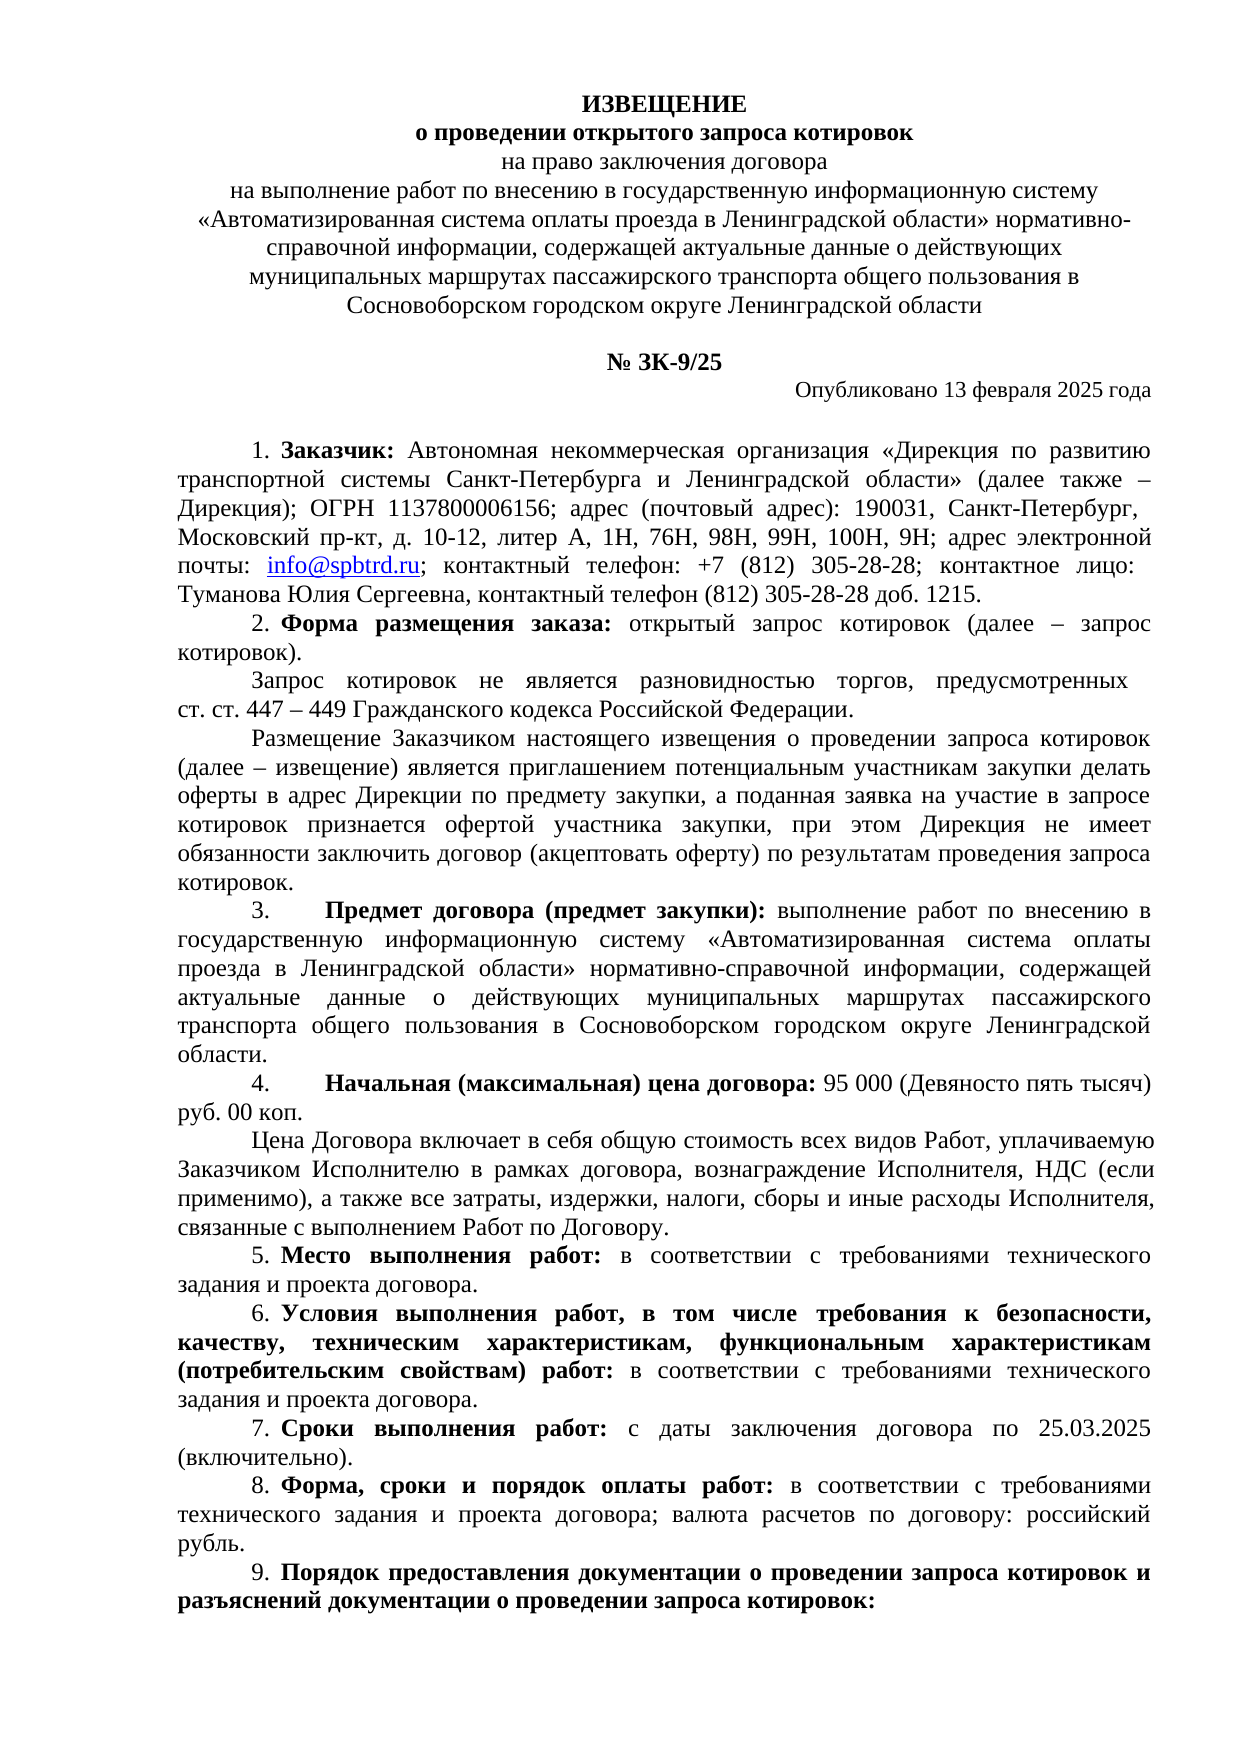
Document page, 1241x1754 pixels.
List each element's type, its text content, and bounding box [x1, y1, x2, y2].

text № ЗК-9/25 [177, 347, 1152, 376]
text на право заключения договора [177, 146, 1152, 175]
list Начальная (максимальная) цена договора: 95 000 (Девяносто пять тысяч) руб. 00 коп. [177, 1068, 1152, 1126]
list Место выполнения работ: в соответствии с требованиями технического задания и проекта договора. [177, 1241, 1152, 1298]
text Опубликовано 13 февраля 2025 года [177, 376, 1152, 402]
list Заказчик: Автономная некоммерческая организация «Дирекция по развитию транспортной системы Санкт-Петербурга и Ленинградской области» (далее также – Дирекция); ОГРН 1137800006156; адрес (почтовый адрес): 190031, Санкт-Петербург, Московский пр-кт, д. 10-12, литер А, 1Н, 76Н, 98Н, 99Н, 100Н, 9Н; адрес электронной почты: info@spbtrd.ru; контактный телефон: +7 (812) 305-28-28; контактное лицо: Туманова Юлия Сергеевна, контактный телефон (812) 305-28-28 доб. 1215. [177, 436, 1152, 608]
text о проведении открытого запроса котировок [177, 117, 1152, 146]
text Цена Договора включает в себя общую стоимость всех видов Работ, уплачиваемую Заказчиком Исполнителю в рамках договора, вознаграждение Исполнителя, НДС (если применимо), а также все затраты, издержки, налоги, сборы и иные расходы Исполнителя, связанные с выполнением Работ по Договору. [177, 1126, 1156, 1241]
text Запрос котировок не является разновидностью торгов, предусмотренных ст. ст. 447 – 449 Гражданского кодекса Российской Федерации. [177, 666, 1152, 723]
list Сроки выполнения работ: с даты заключения договора по 25.03.2025 (включительно). [177, 1413, 1152, 1471]
list Условия выполнения работ, в том числе требования к безопасности, качеству, техническим характеристикам, функциональным характеристикам (потребительским свойствам) работ: в соответствии с требованиями технического задания и проекта договора. [177, 1298, 1152, 1413]
list Порядок предоставления документации о проведении запроса котировок и разъяснений документации о проведении запроса котировок: [177, 1557, 1152, 1614]
text Размещение Заказчиком настоящего извещения о проведении запроса котировок (далее – извещение) является приглашением потенциальным участникам закупки делать оферты в адрес Дирекции по предмету закупки, а поданная заявка на участие в запросе котировок признается офертой участника закупки, при этом Дирекция не имеет обязанности заключить договор (акцептовать оферту) по результатам проведения запроса котировок. [177, 723, 1152, 896]
list Форма, сроки и порядок оплаты работ: в соответствии с требованиями технического задания и проекта договора; валюта расчетов по договору: российский рубль. [177, 1471, 1152, 1557]
text ИЗВЕЩЕНИЕ [177, 89, 1152, 117]
list Форма размещения заказа: открытый запрос котировок (далее – запрос котировок). [177, 608, 1152, 666]
text на выполнение работ по внесению в государственную информационную систему «Автоматизированная система оплаты проезда в Ленинградской области» нормативно-справочной информации, содержащей актуальные данные о действующих муниципальных маршрутах пассажирского транспорта общего пользования в Сосновоборском городском округе Ленинградской области [177, 175, 1152, 319]
list Предмет договора (предмет закупки): выполнение работ по внесению в государственную информационную систему «Автоматизированная система оплаты проезда в Ленинградской области» нормативно-справочной информации, содержащей актуальные данные о действующих муниципальных маршрутах пассажирского транспорта общего пользования в Сосновоборском городском округе Ленинградской области. [177, 896, 1152, 1068]
